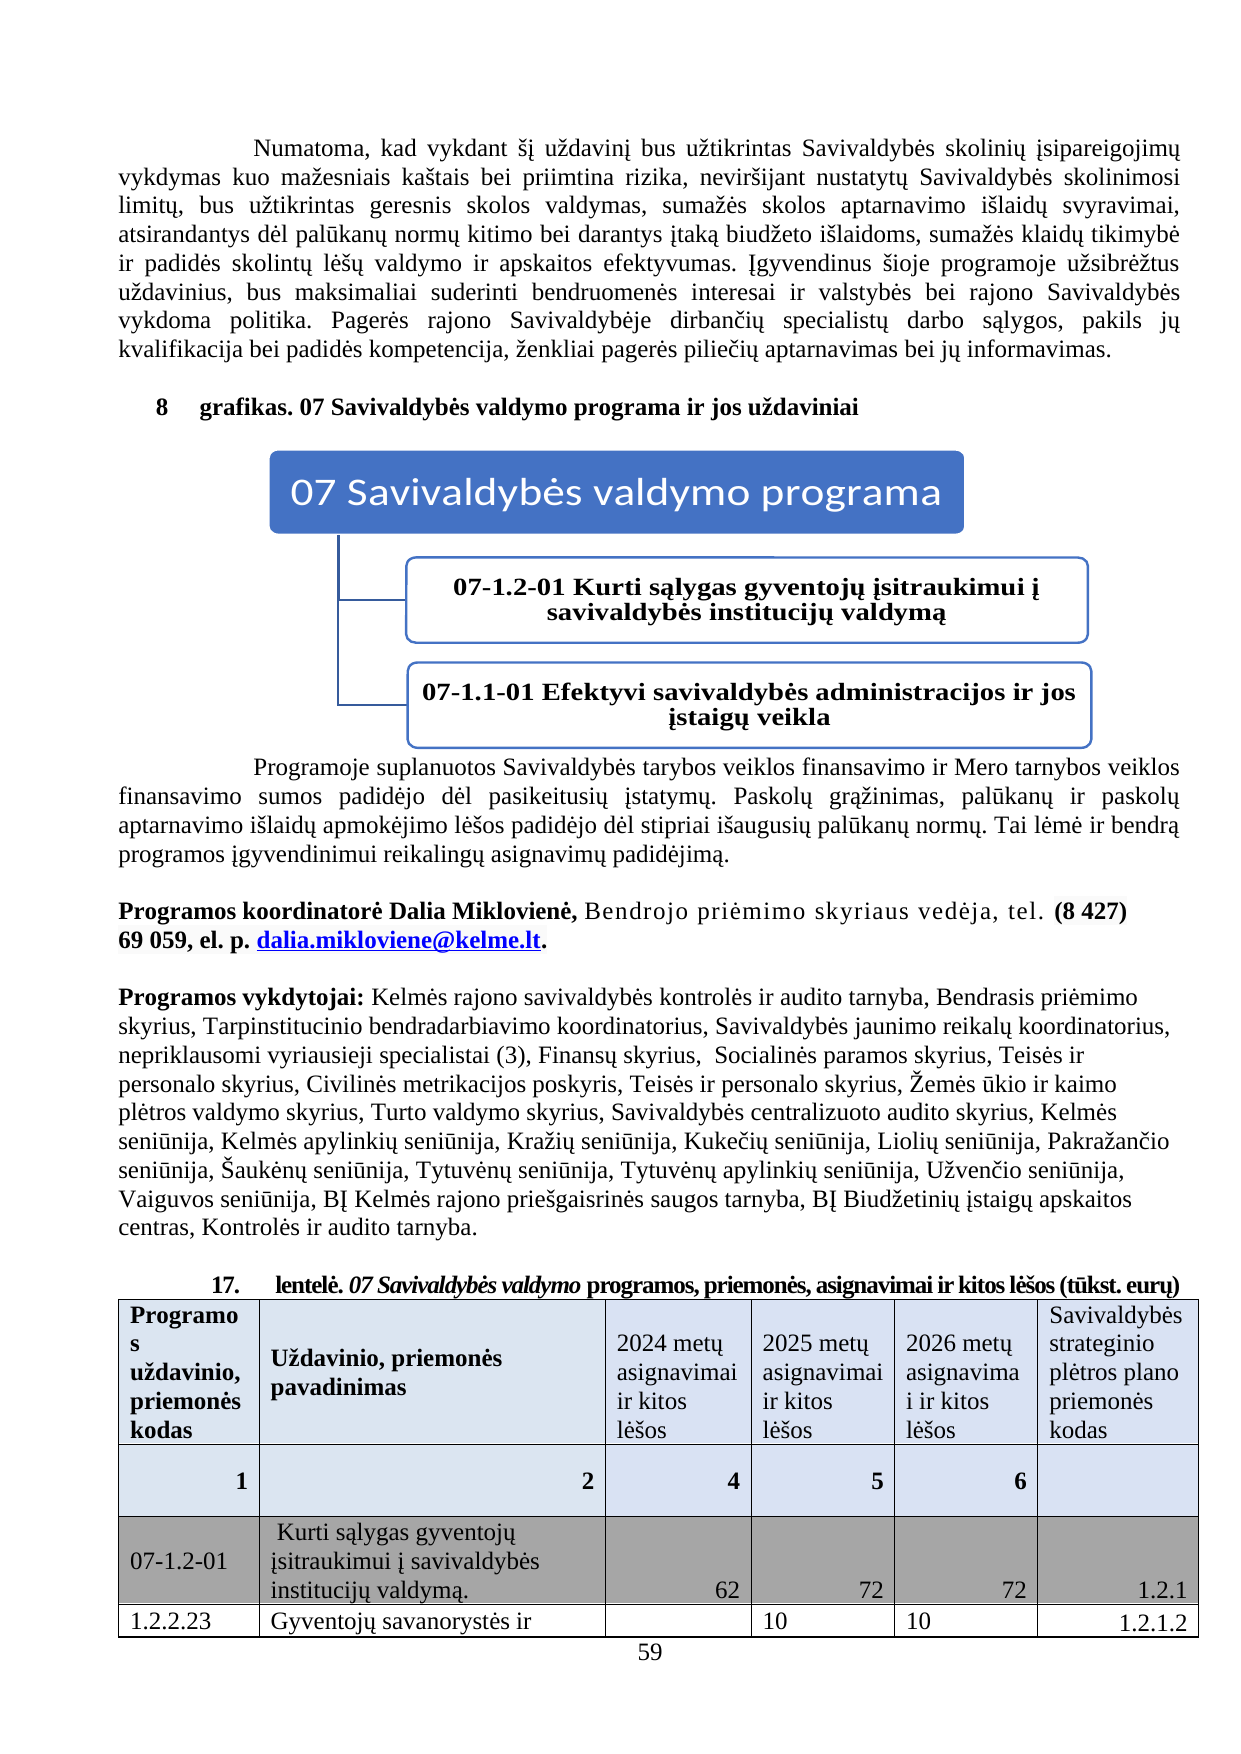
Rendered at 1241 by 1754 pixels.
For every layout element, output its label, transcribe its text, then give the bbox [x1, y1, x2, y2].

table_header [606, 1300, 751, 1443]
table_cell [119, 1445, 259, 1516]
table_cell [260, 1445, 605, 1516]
text lentelė. 07 Savivaldybės valdymo programos, priemonės, asignavimai ir kitos lėšos (tūkst. eurų) [118, 1270, 1181, 1299]
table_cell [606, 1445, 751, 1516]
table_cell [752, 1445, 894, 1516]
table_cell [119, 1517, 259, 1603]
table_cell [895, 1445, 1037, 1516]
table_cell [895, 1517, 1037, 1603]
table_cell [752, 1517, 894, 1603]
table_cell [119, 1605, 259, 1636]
subtitle Programos koordinatorė Dalia Miklovienė, Bendrojo priėmimo skyriaus vedėja, tel. (8 427) 69 059, el. p. dalia.mikloviene@kelme.lt. [118, 896, 1181, 954]
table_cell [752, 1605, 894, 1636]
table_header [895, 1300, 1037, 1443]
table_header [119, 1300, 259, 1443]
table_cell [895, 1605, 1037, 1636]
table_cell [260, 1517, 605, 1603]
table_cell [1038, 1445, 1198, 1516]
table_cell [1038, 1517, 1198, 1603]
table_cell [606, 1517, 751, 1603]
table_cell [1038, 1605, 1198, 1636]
text grafikas. 07 Savivaldybės valdymo programa ir jos uždaviniai [156, 392, 1181, 420]
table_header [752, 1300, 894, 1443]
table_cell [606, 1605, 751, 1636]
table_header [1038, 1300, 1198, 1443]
text Programos vykdytojai: Kelmės rajono savivaldybės kontrolės ir audito tarnyba, Bendrasis priėmimo skyrius, Tarpinstitucinio bendradarbiavimo koordinatorius, Savivaldybės jaunimo reikalų koordinatorius, nepriklausomi vyriausieji specialistai (3), Finansų skyrius, Socialinės paramos skyrius, Teisės ir personalo skyrius, Civilinės metrikacijos poskyris, Teisės ir personalo skyrius, Žemės ūkio ir kaimo plėtros valdymo skyrius, Turto valdymo skyrius, Savivaldybės centralizuoto audito skyrius, Kelmės seniūnija, Kelmės apylinkių seniūnija, Kražių seniūnija, Kukečių seniūnija, Liolių seniūnija, Pakražančio seniūnija, Šaukėnų seniūnija, Tytuvėnų seniūnija, Tytuvėnų apylinkių seniūnija, Užvenčio seniūnija, Vaiguvos seniūnija, BĮ Kelmės rajono priešgaisrinės saugos tarnyba, BĮ Biudžetinių įstaigų apskaitos centras, Kontrolės ir audito tarnyba. [118, 982, 1181, 1241]
text Programoje suplanuotos Savivaldybės tarybos veiklos finansavimo ir Mero tarnybos veiklos finansavimo sumos padidėjo dėl pasikeitusių įstatymų. Paskolų grąžinimas, palūkanų ir paskolų aptarnavimo išlaidų apmokėjimo lėšos padidėjo dėl stipriai išaugusių palūkanų normų. Tai lėmė ir bendrą programos įgyvendinimui reikalingų asignavimų padidėjimą. [118, 752, 1181, 867]
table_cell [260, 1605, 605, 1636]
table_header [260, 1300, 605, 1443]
text Numatoma, kad vykdant šį uždavinį bus užtikrintas Savivaldybės skolinių įsipareigojimų vykdymas kuo mažesniais kaštais bei priimtina rizika, neviršijant nustatytų Savivaldybės skolinimosi limitų, bus užtikrintas geresnis skolos valdymas, sumažės skolos aptarnavimo išlaidų svyravimai, atsirandantys dėl palūkanų normų kitimo bei darantys įtaką biudžeto išlaidoms, sumažės klaidų tikimybė ir padidės skolintų lėšų valdymo ir apskaitos efektyvumas. Įgyvendinus šioje programoje užsibrėžtus uždavinius, bus maksimaliai suderinti bendruomenės interesai ir valstybės bei rajono Savivaldybės vykdoma politika. Pagerės rajono Savivaldybėje dirbančių specialistų darbo sąlygos, pakils jų kvalifikacija bei padidės kompetencija, ženkliai pagerės piliečių aptarnavimas bei jų informavimas. [118, 133, 1181, 363]
